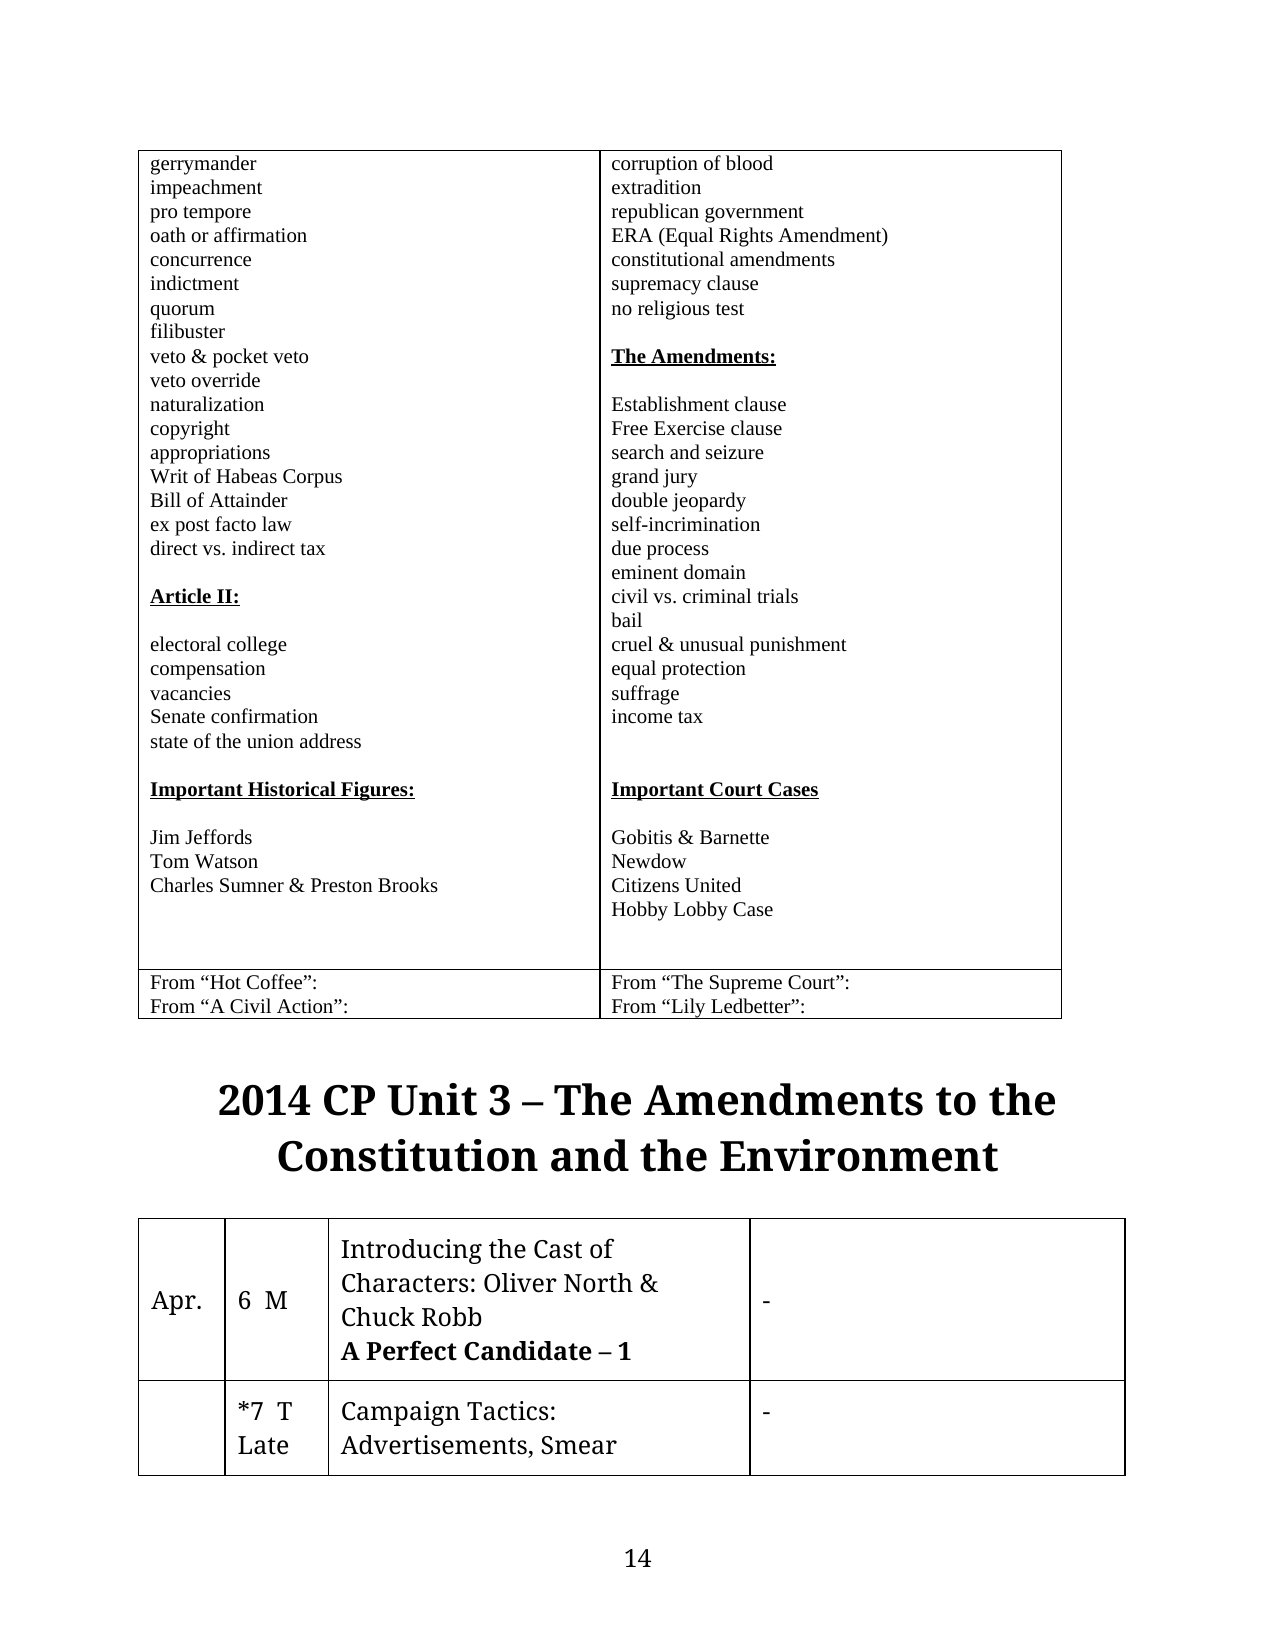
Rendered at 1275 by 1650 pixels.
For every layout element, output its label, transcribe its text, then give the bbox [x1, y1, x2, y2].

table_header 6 M [226, 1219, 328, 1380]
table_header Apr. [139, 1219, 224, 1380]
table_cell From “The Supreme Court”: From “Lily Ledbetter”: [601, 970, 1061, 1018]
text 2014 CP Unit 3 – The Amendments to the Constitution and the Environment [150, 1070, 1125, 1184]
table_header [601, 151, 1061, 969]
table_cell *7 T Late [226, 1381, 328, 1474]
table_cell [329, 1381, 749, 1474]
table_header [139, 151, 599, 969]
table_header Introducing the Cast of Characters: Oliver North & Chuck Robb A Perfect Candidate – 1 [329, 1219, 749, 1380]
table_cell From “Hot Coffee”: From “A Civil Action”: [139, 970, 599, 1018]
table_cell - [751, 1381, 1124, 1474]
table_header - [751, 1219, 1124, 1380]
table_cell [139, 1381, 224, 1474]
